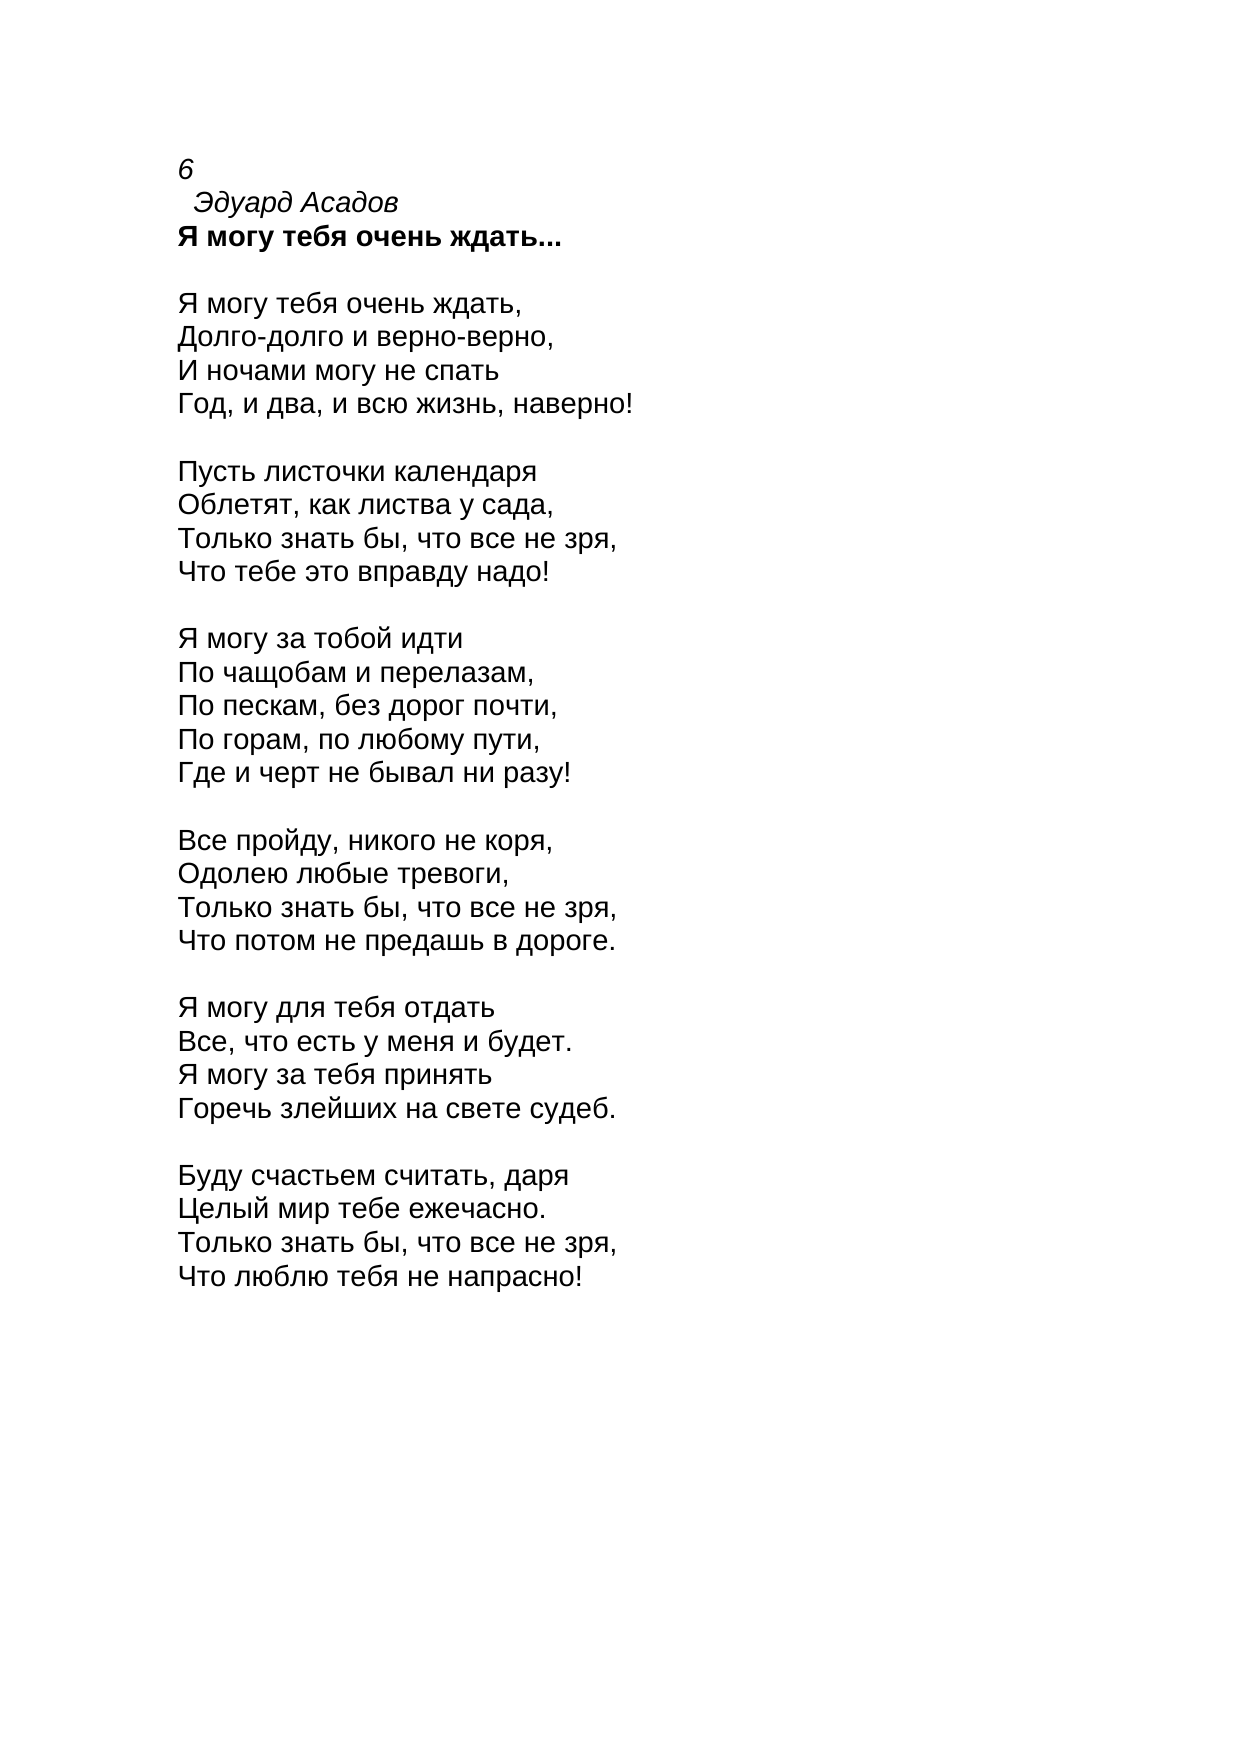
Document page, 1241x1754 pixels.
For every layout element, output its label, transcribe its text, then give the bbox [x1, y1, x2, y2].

text 6 [177, 152, 1152, 185]
text Эдуард Асадов Я могу тебя очень ждать... Я могу тебя очень ждать, Долго-долго и верно-верно, И ночами могу не спать Год, и два, и всю жизнь, наверно! Пусть листочки календаря Облетят, как листва у сада, Только знать бы, что все не зря, Что тебе это вправду надо! Я могу за тобой идти По чащобам и перелазам, По пескам, без дорог почти, По горам, по любому пути, Где и черт не бывал ни разу! Все пройду, никого не коря, Одолею любые тревоги, Только знать бы, что все не зря, Что потом не предашь в дороге. Я могу для тебя отдать Все, что есть у меня и будет. Я могу за тебя принять Горечь злейших на свете судеб. Буду счастьем считать, даря Целый мир тебе ежечасно. Только знать бы, что все не зря, Что люблю тебя не напрасно! [177, 185, 1152, 1292]
